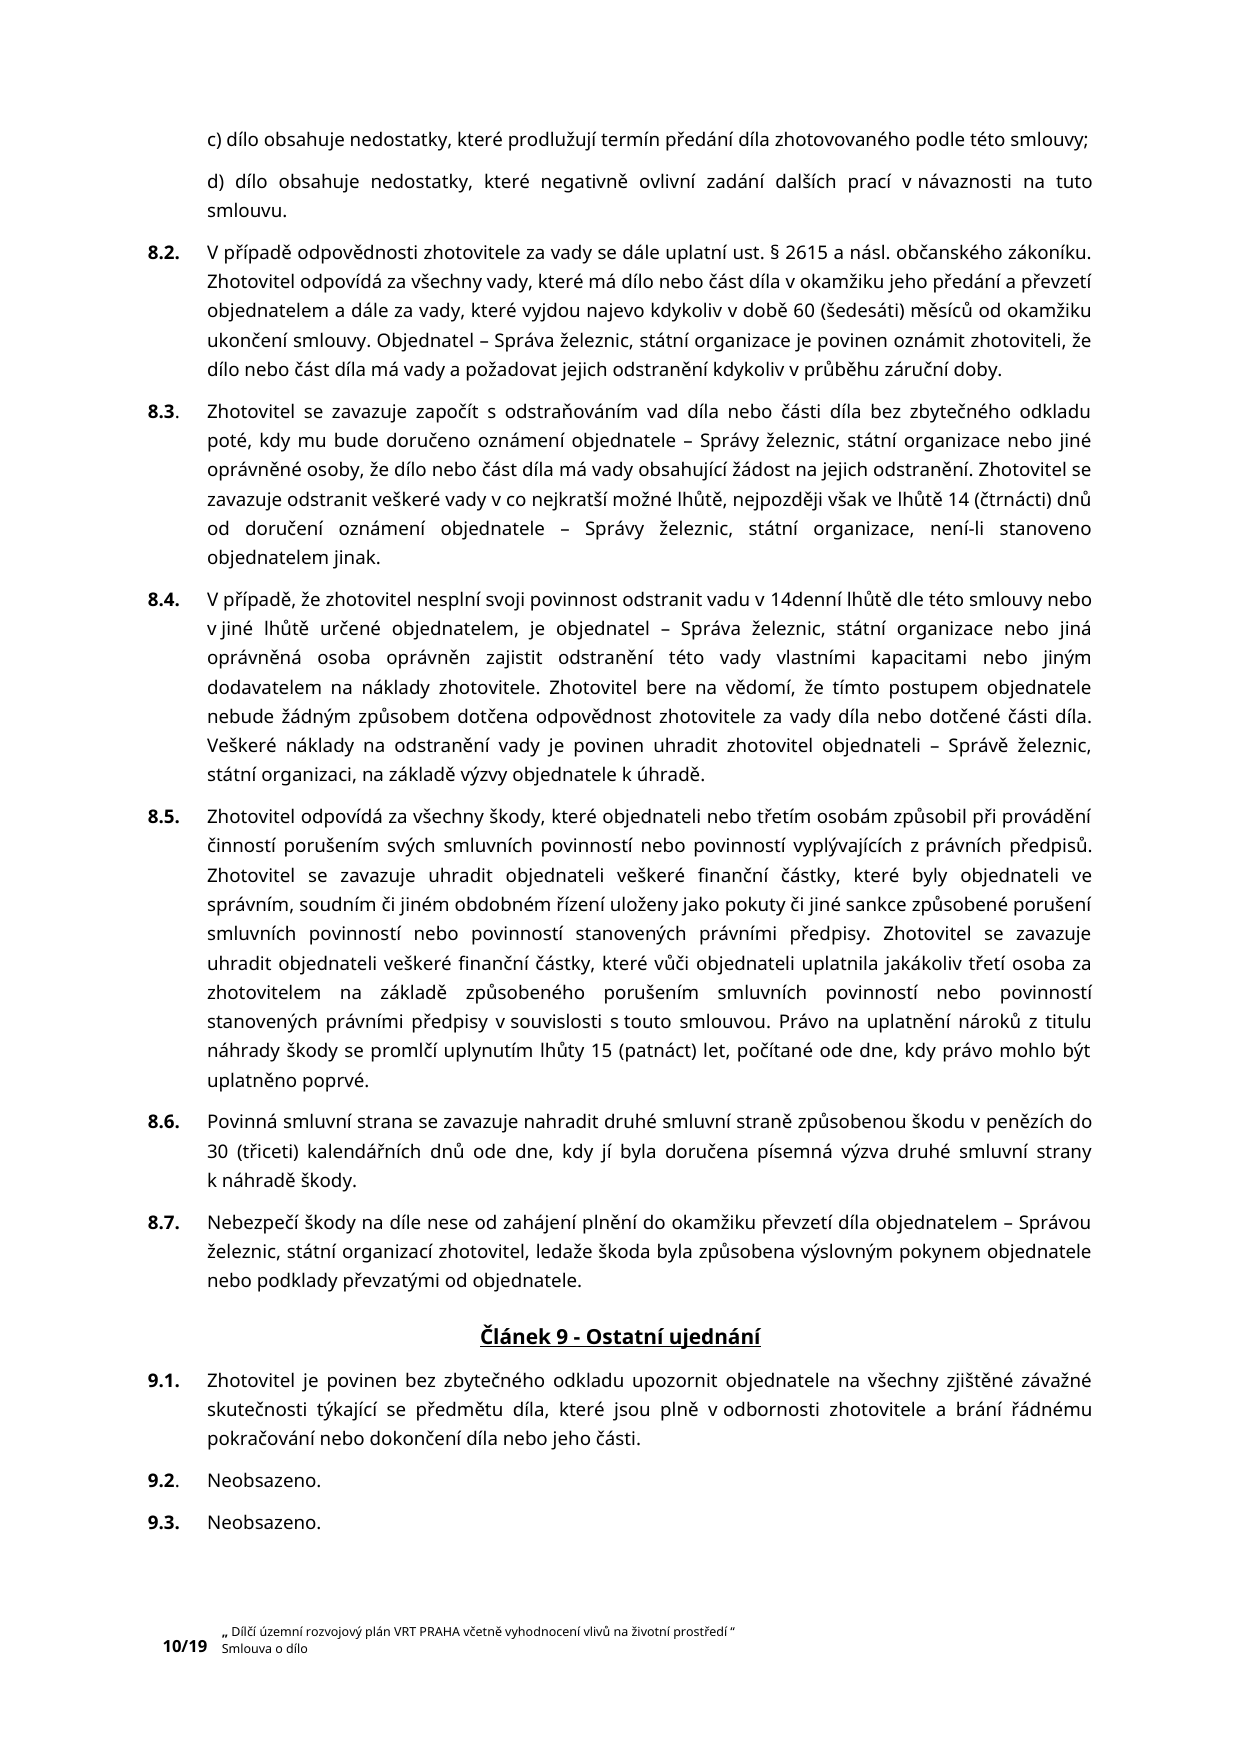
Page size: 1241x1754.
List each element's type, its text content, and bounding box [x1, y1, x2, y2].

subtitle d) dílo obsahuje nedostatky, které negativně ovlivní zadání dalších prací v návaznosti na tuto smlouvu. [207, 168, 1092, 223]
text 8.5. Zhotovitel odpovídá za všechny škody, které objednateli nebo třetím osobám způsobil při provádění činností porušením svých smluvních povinností nebo povinností vyplývajících z právních předpisů. Zhotovitel se zavazuje uhradit objednateli veškeré finanční částky, které byly objednateli ve správním, soudním či jiném obdobném řízení uloženy jako pokuty či jiné sankce způsobené porušení smluvních povinností nebo povinností stanovených právními předpisy. Zhotovitel se zavazuje uhradit objednateli veškeré finanční částky, které vůči objednateli uplatnila jakákoliv třetí osoba za zhotovitelem na základě způsobeného porušením smluvních povinností nebo povinností stanovených právními předpisy v souvislosti s touto smlouvou. Právo na uplatnění nároků z titulu náhrady škody se promlčí uplynutím lhůty 15 (patnáct) let, počítané ode dne, kdy právo mohlo být uplatněno poprvé. [148, 803, 1092, 1092]
text 8.7. Nebezpečí škody na díle nese od zahájení plnění do okamžiku převzetí díla objednatelem – Správou železnic, státní organizací zhotovitel, ledaže škoda byla způsobena výslovným pokynem objednatele nebo podklady převzatými od objednatele. [148, 1209, 1092, 1293]
text 9.1. Zhotovitel je povinen bez zbytečného odkladu upozornit objednatele na všechny zjištěné závažné skutečnosti týkající se předmětu díla, které jsou plně v odbornosti zhotovitele a brání řádnému pokračování nebo dokončení díla nebo jeho části. [148, 1367, 1092, 1451]
subtitle 8.2. V případě odpovědnosti zhotovitele za vady se dále uplatní ust. § 2615 a násl. občanského zákoníku. Zhotovitel odpovídá za všechny vady, které má dílo nebo část díla v okamžiku jeho předání a převzetí objednatelem a dále za vady, které vyjdou najevo kdykoliv v době 60 (šedesáti) měsíců od okamžiku ukončení smlouvy. Objednatel – Správa železnic, státní organizace je povinen oznámit zhotoviteli, že dílo nebo část díla má vady a požadovat jejich odstranění kdykoliv v průběhu záruční doby. [148, 239, 1092, 382]
text 8.4. V případě, že zhotovitel nesplní svoji povinnost odstranit vadu v 14denní lhůtě dle této smlouvy nebo v jiné lhůtě určené objednatelem, je objednatel – Správa železnic, státní organizace nebo jiná oprávněná osoba oprávněn zajistit odstranění této vady vlastními kapacitami nebo jiným dodavatelem na náklady zhotovitele. Zhotovitel bere na vědomí, že tímto postupem objednatele nebude žádným způsobem dotčena odpovědnost zhotovitele za vady díla nebo dotčené části díla. Veškeré náklady na odstranění vady je povinen uhradit zhotovitel objednateli – Správě železnic, státní organizaci, na základě výzvy objednatele k úhradě. [148, 586, 1092, 787]
text 8.6. Povinná smluvní strana se zavazuje nahradit druhé smluvní straně způsobenou škodu v penězích do 30 (třiceti) kalendářních dnů ode dne, kdy jí byla doručena písemná výzva druhé smluvní strany k náhradě škody. [148, 1109, 1092, 1193]
text 9.3. Neobsazeno. [148, 1509, 1092, 1534]
text 9.2. Neobsazeno. [148, 1467, 1092, 1493]
subtitle Článek 9 - Ostatní ujednání [148, 1322, 1092, 1350]
subtitle c) dílo obsahuje nedostatky, které prodlužují termín předání díla zhotovovaného podle této smlouvy; [207, 126, 1092, 152]
text 8.3. Zhotovitel se zavazuje započít s odstraňováním vad díla nebo části díla bez zbytečného odkladu poté, kdy mu bude doručeno oznámení objednatele – Správy železnic, státní organizace nebo jiné oprávněné osoby, že dílo nebo část díla má vady obsahující žádost na jejich odstranění. Zhotovitel se zavazuje odstranit veškeré vady v co nejkratší možné lhůtě, nejpozději však ve lhůtě 14 (čtrnácti) dnů od doručení oznámení objednatele – Správy železnic, státní organizace, není-li stanoveno objednatelem jinak. [148, 398, 1092, 570]
